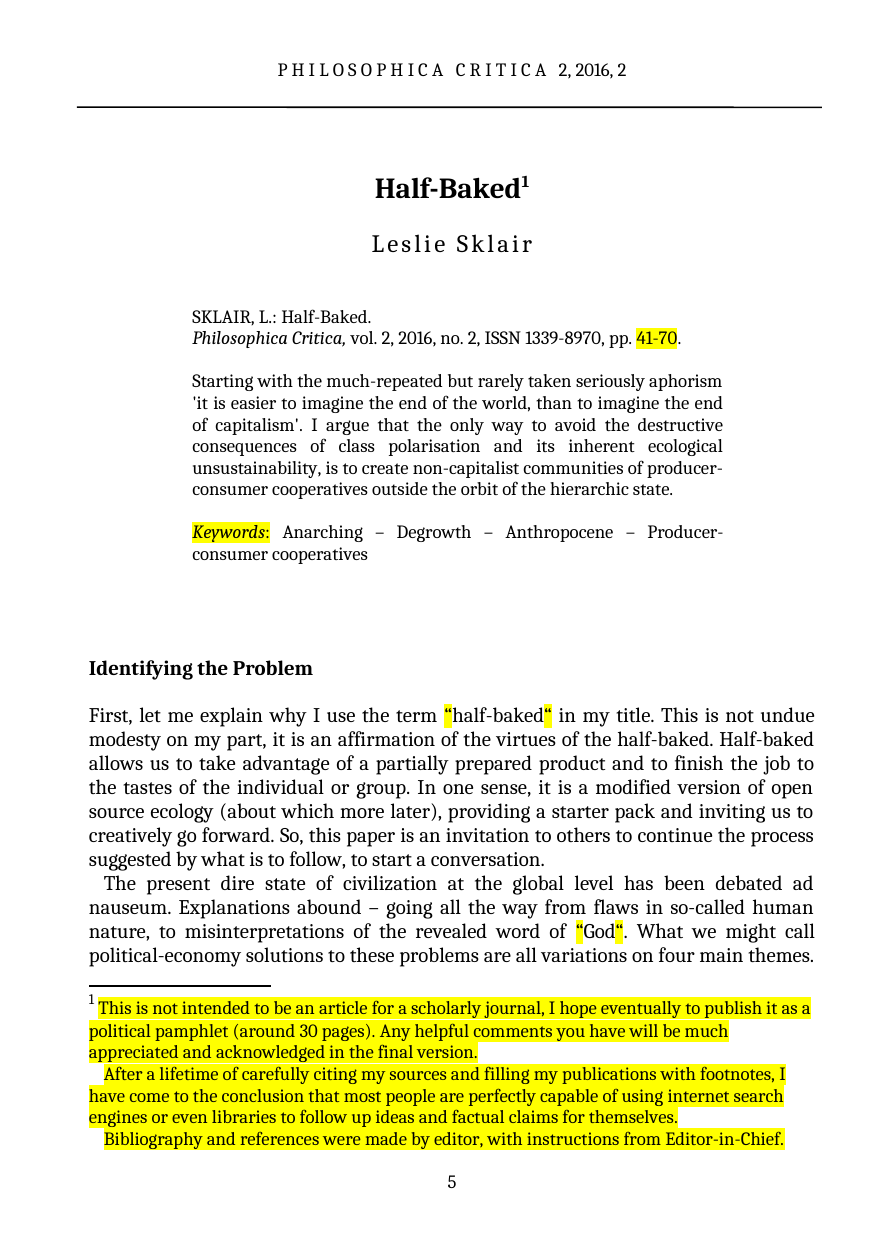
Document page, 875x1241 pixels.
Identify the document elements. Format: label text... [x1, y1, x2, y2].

text SKLAIR, L.: Half-Baked. [192, 306, 724, 328]
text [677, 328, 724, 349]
text Half-Baked [89, 172, 815, 206]
text Philosophica Critica, vol. 2, 2016, no. 2, ISSN 1339-8970, pp. 41-70. [192, 328, 636, 349]
text Identifying the Problem [89, 656, 815, 680]
text Keywords: Anarching – Degrowth – Anthropocene – Producer-consumer cooperatives [192, 522, 724, 565]
text First, let me explain why I use the term “half-baked“ in my title. This is not undue modesty on my part, it is an affirmation of the virtues of the half-baked. Half-baked allows us to take advantage of a partially prepared product and to finish the job to the tastes of the individual or group. In one sense, it is a modified version of open source ecology (about which more later), providing a starter pack and inviting us to creatively go forward. So, this paper is an invitation to others to continue the process suggested by what is to follow, to start a conversation. [89, 704, 815, 872]
text Starting with the much-repeated but rarely taken seriously aphorism 'it is easier to imagine the end of the world, than to imagine the end of capitalism'. I argue that the only way to avoid the destructive consequences of class polarisation and its inherent ecological unsustainability, is to create non-capitalist communities of producer-consumer cooperatives outside the orbit of the hierarchic state. [192, 371, 724, 500]
text Leslie Sklair [89, 230, 815, 258]
